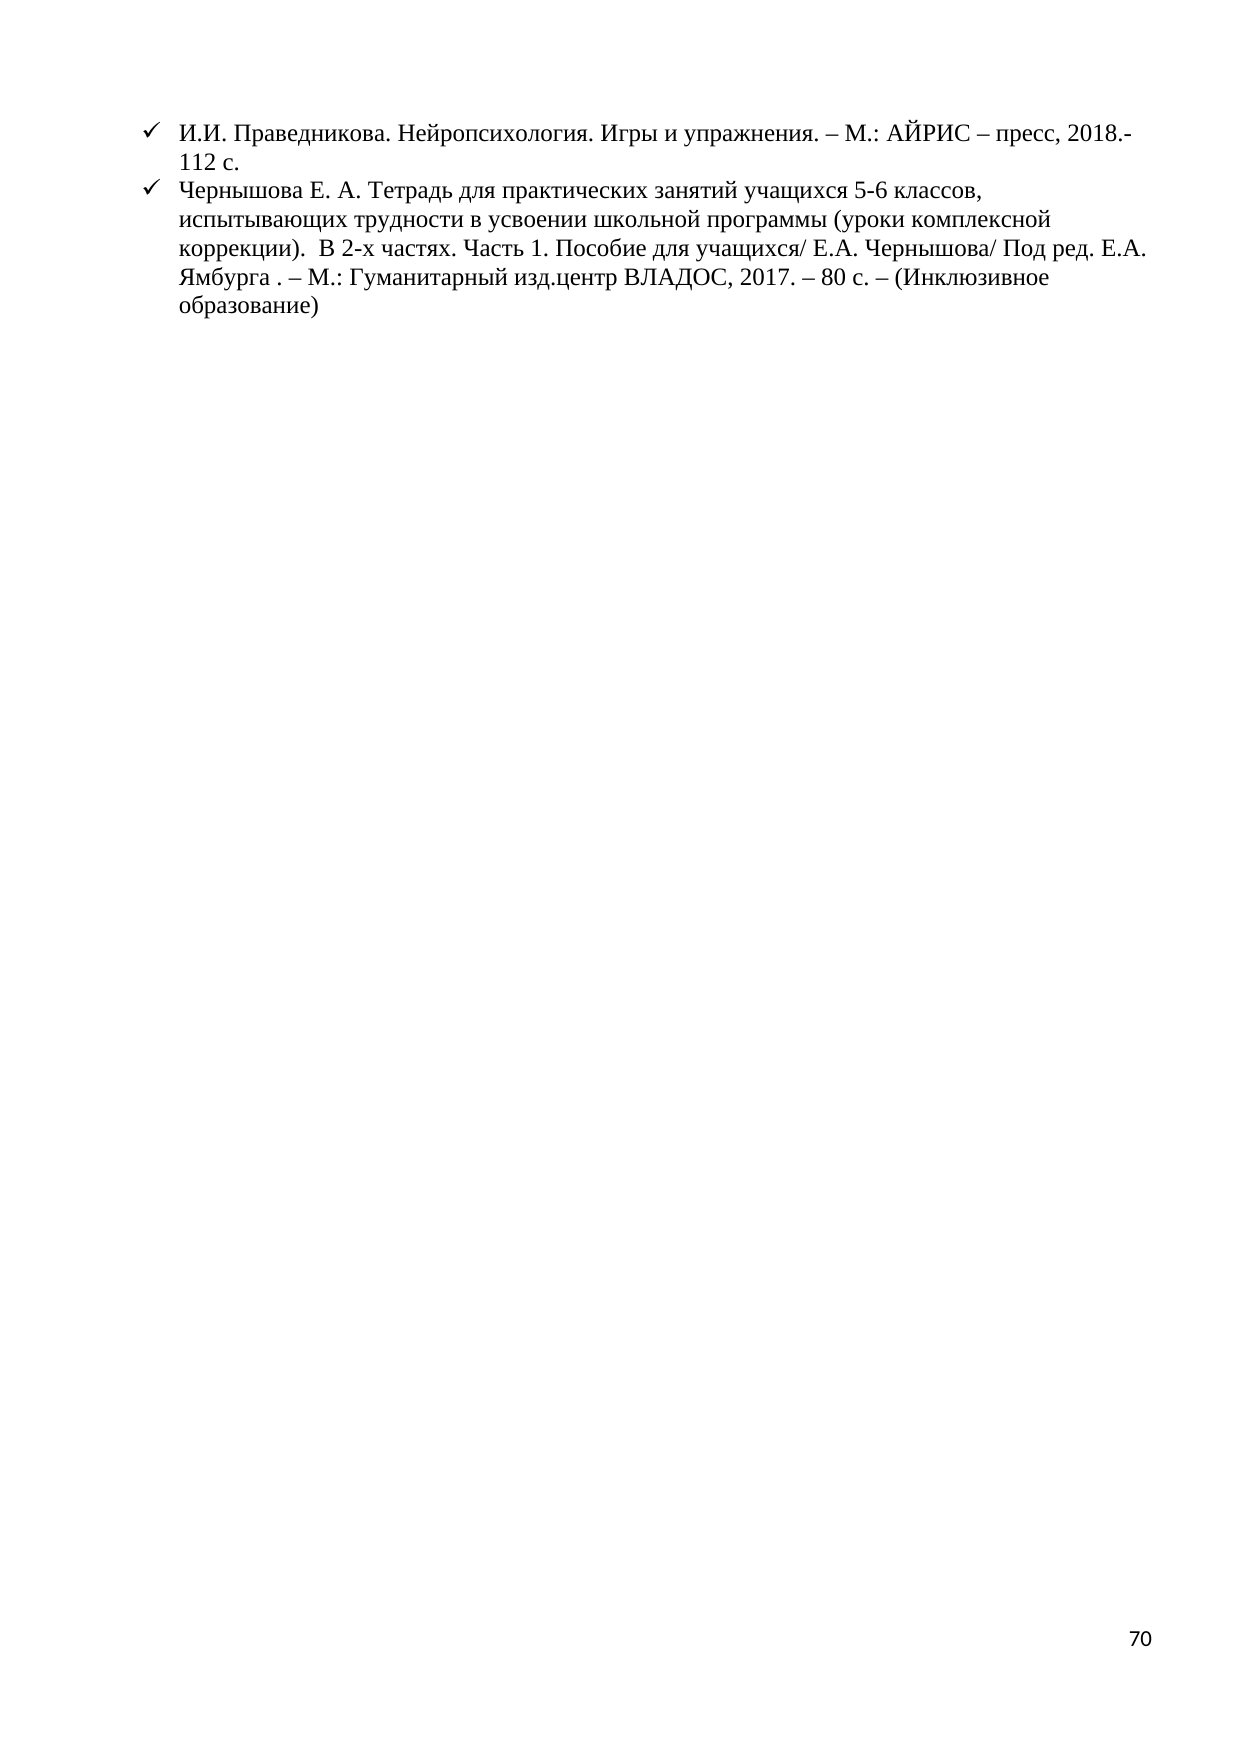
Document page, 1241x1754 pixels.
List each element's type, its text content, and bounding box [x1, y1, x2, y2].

subtitle Чернышова Е. А. Тетрадь для практических занятий учащихся 5-6 классов, испытывающих трудности в усвоении школьной программы (уроки комплексной коррекции). В 2-х частях. Часть 1. Пособие для учащихся/ Е.А. Чернышова/ Под ред. Е.А. Ямбурга . – М.: Гуманитарный изд.центр ВЛАДОС, 2017. – 80 с. – (Инклюзивное образование) [141, 176, 1152, 319]
subtitle И.И. Праведникова. Нейропсихология. Игры и упражнения. – М.: АЙРИС – пресс, 2018.-112 с. [141, 118, 1152, 176]
